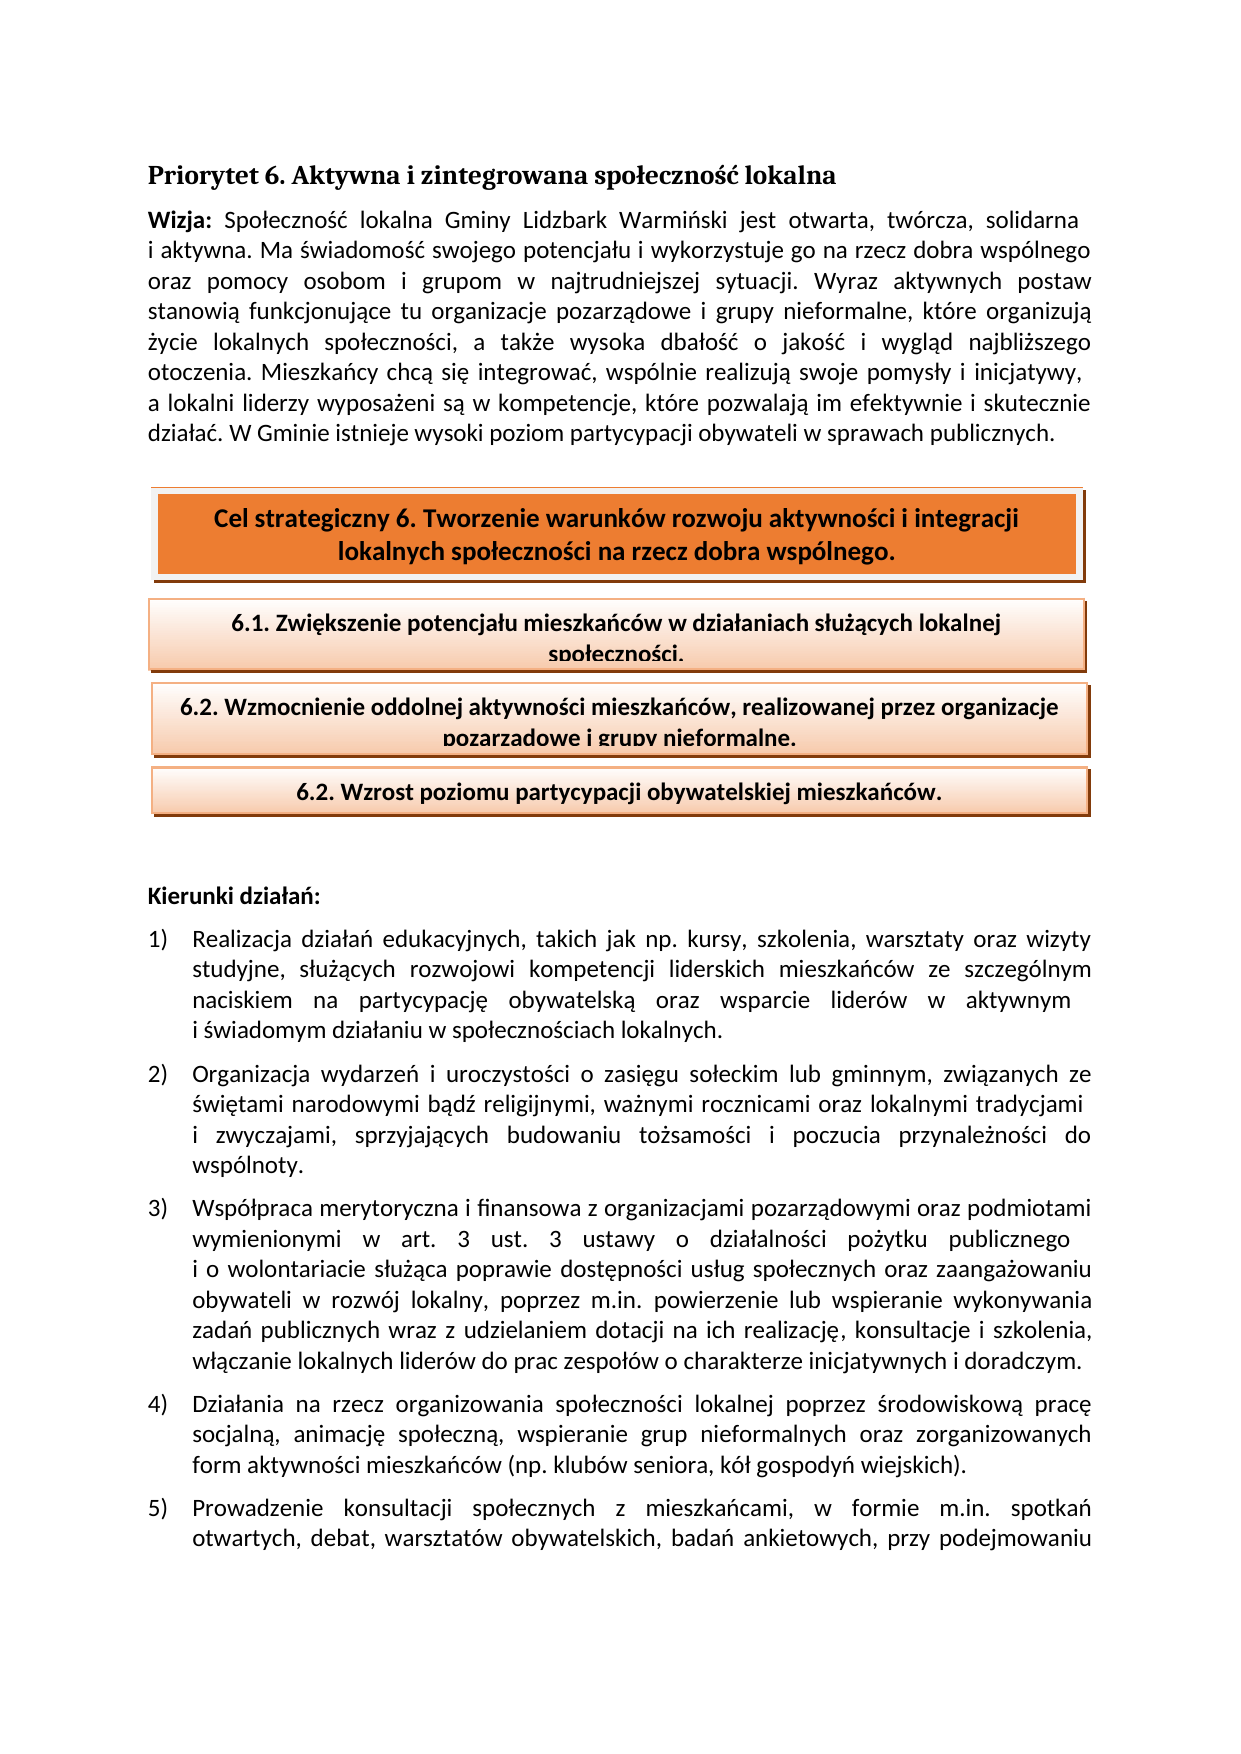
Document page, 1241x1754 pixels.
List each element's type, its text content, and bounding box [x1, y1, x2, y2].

subtitle Priorytet 6. Aktywna i zintegrowana społeczność lokalna [148, 160, 1093, 191]
list Współpraca merytoryczna i finansowa z organizacjami pozarządowymi oraz podmiotami wymienionymi w art. 3 ust. 3 ustawy o działalności pożytku publicznego i o wolontariacie służąca poprawie dostępności usług społecznych oraz zaangażowaniu obywateli w rozwój lokalny, poprzez m.in. powierzenie lub wspieranie wykonywania zadań publicznych wraz z udzielaniem dotacji na ich realizację, konsultacje i szkolenia, włączanie lokalnych liderów do prac zespołów o charakterze inicjatywnych i doradczym. [148, 1192, 1093, 1375]
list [148, 1492, 1093, 1553]
list Organizacja wydarzeń i uroczystości o zasięgu sołeckim lub gminnym, związanych ze świętami narodowymi bądź religijnymi, ważnymi rocznicami oraz lokalnymi tradycjami i zwyczajami, sprzyjających budowaniu tożsamości i poczucia przynależności do wspólnoty. [148, 1058, 1093, 1180]
text Kierunki działań: [148, 880, 1093, 911]
text Wizja: Społeczność lokalna Gminy Lidzbark Warmiński jest otwarta, twórcza, solidarna i aktywna. Ma świadomość swojego potencjału i wykorzystuje go na rzecz dobra wspólnego oraz pomocy osobom i grupom w najtrudniejszej sytuacji. Wyraz aktywnych postaw stanowią funkcjonujące tu organizacje pozarządowe i grupy nieformalne, które organizują życie lokalnych społeczności, a także wysoka dbałość o jakość i wygląd najbliższego otoczenia. Mieszkańcy chcą się integrować, wspólnie realizują swoje pomysły i inicjatywy, a lokalni liderzy wyposażeni są w kompetencje, które pozwalają im efektywnie i skutecznie działać. W Gminie istnieje wysoki poziom partycypacji obywateli w sprawach publicznych. [148, 204, 1093, 448]
list Działania na rzecz organizowania społeczności lokalnej poprzez środowiskową pracę socjalną, animację społeczną, wspieranie grup nieformalnych oraz zorganizowanych form aktywności mieszkańców (np. klubów seniora, kół gospodyń wiejskich). [148, 1388, 1093, 1479]
list Realizacja działań edukacyjnych, takich jak np. kursy, szkolenia, warsztaty oraz wizyty studyjne, służących rozwojowi kompetencji liderskich mieszkańców ze szczególnym naciskiem na partycypację obywatelską oraz wsparcie liderów w aktywnym i świadomym działaniu w społecznościach lokalnych. [148, 923, 1093, 1045]
